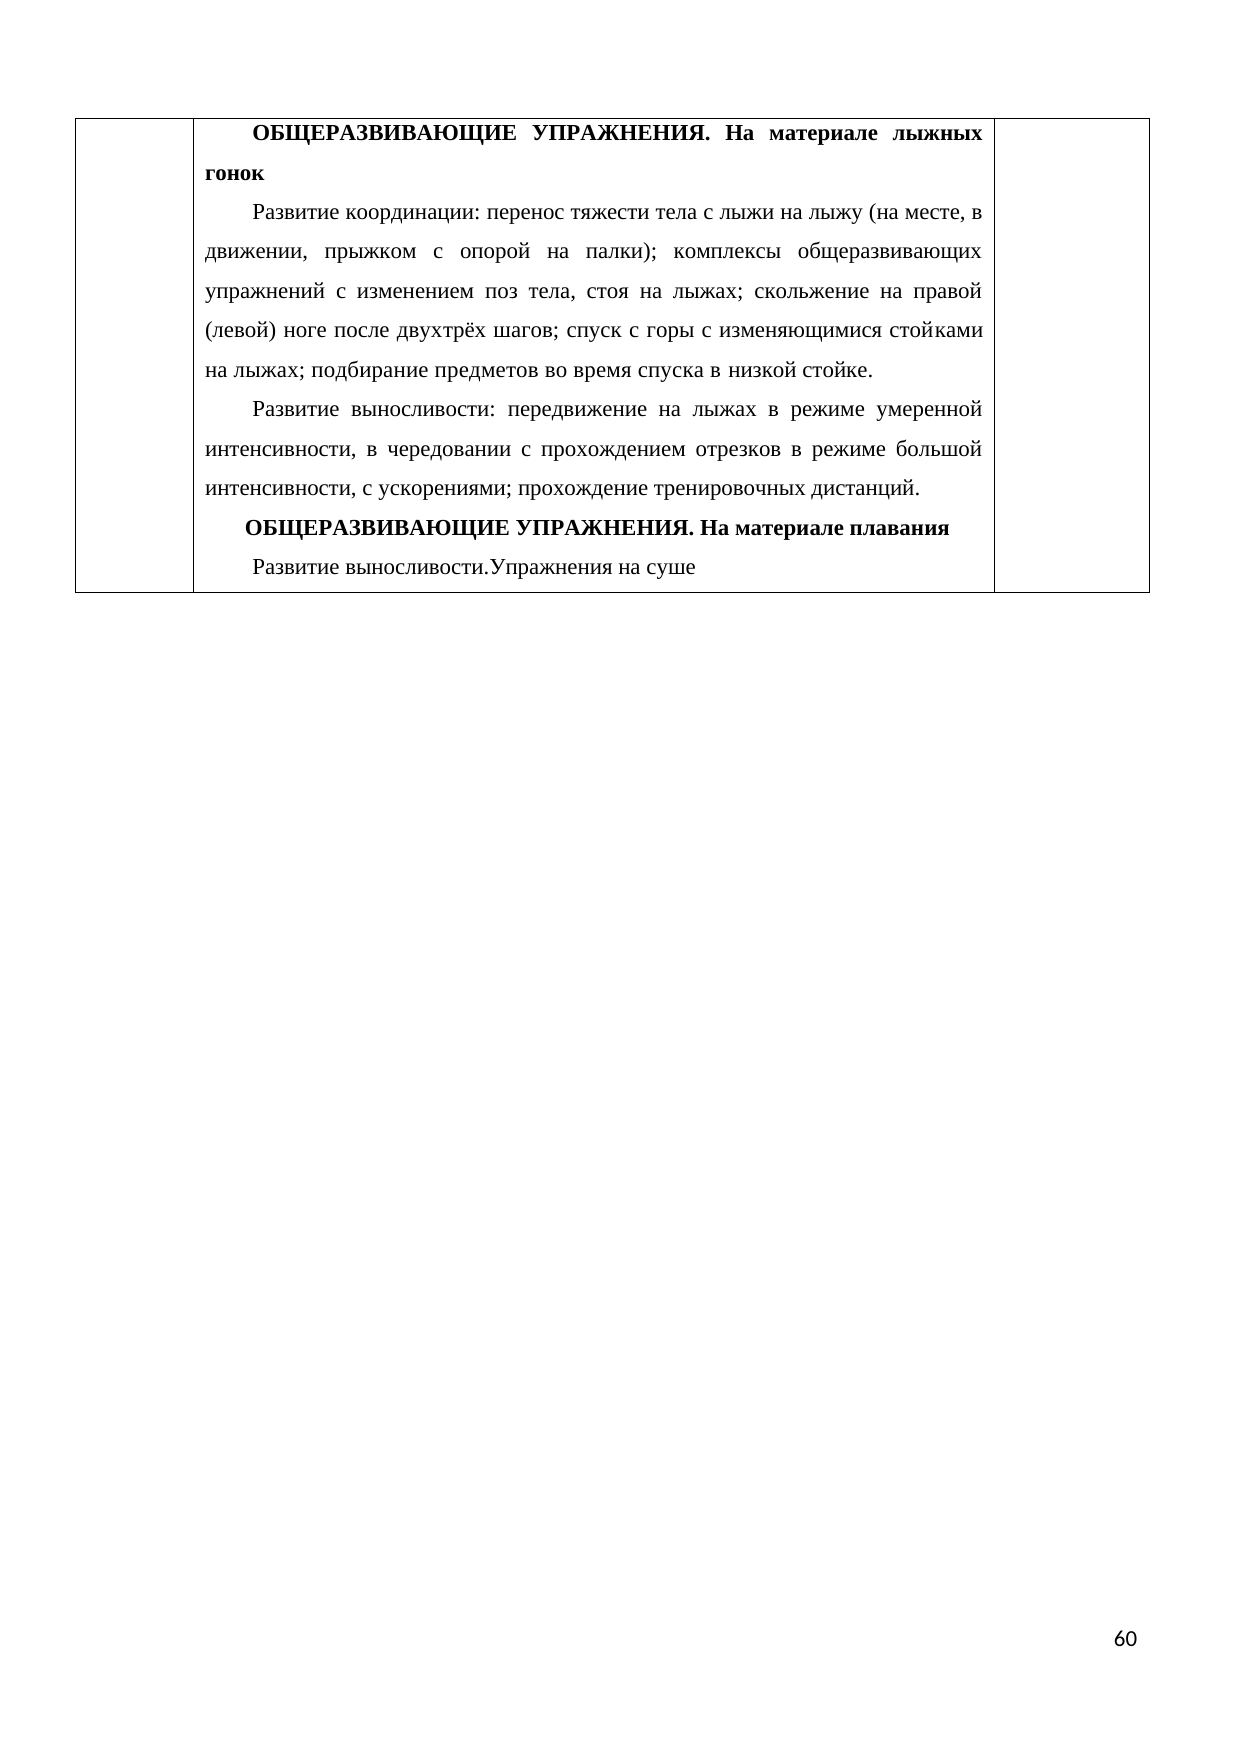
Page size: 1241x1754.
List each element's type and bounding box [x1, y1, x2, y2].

table_cell [995, 119, 1149, 592]
table_cell [194, 119, 994, 592]
table_cell [76, 119, 193, 592]
